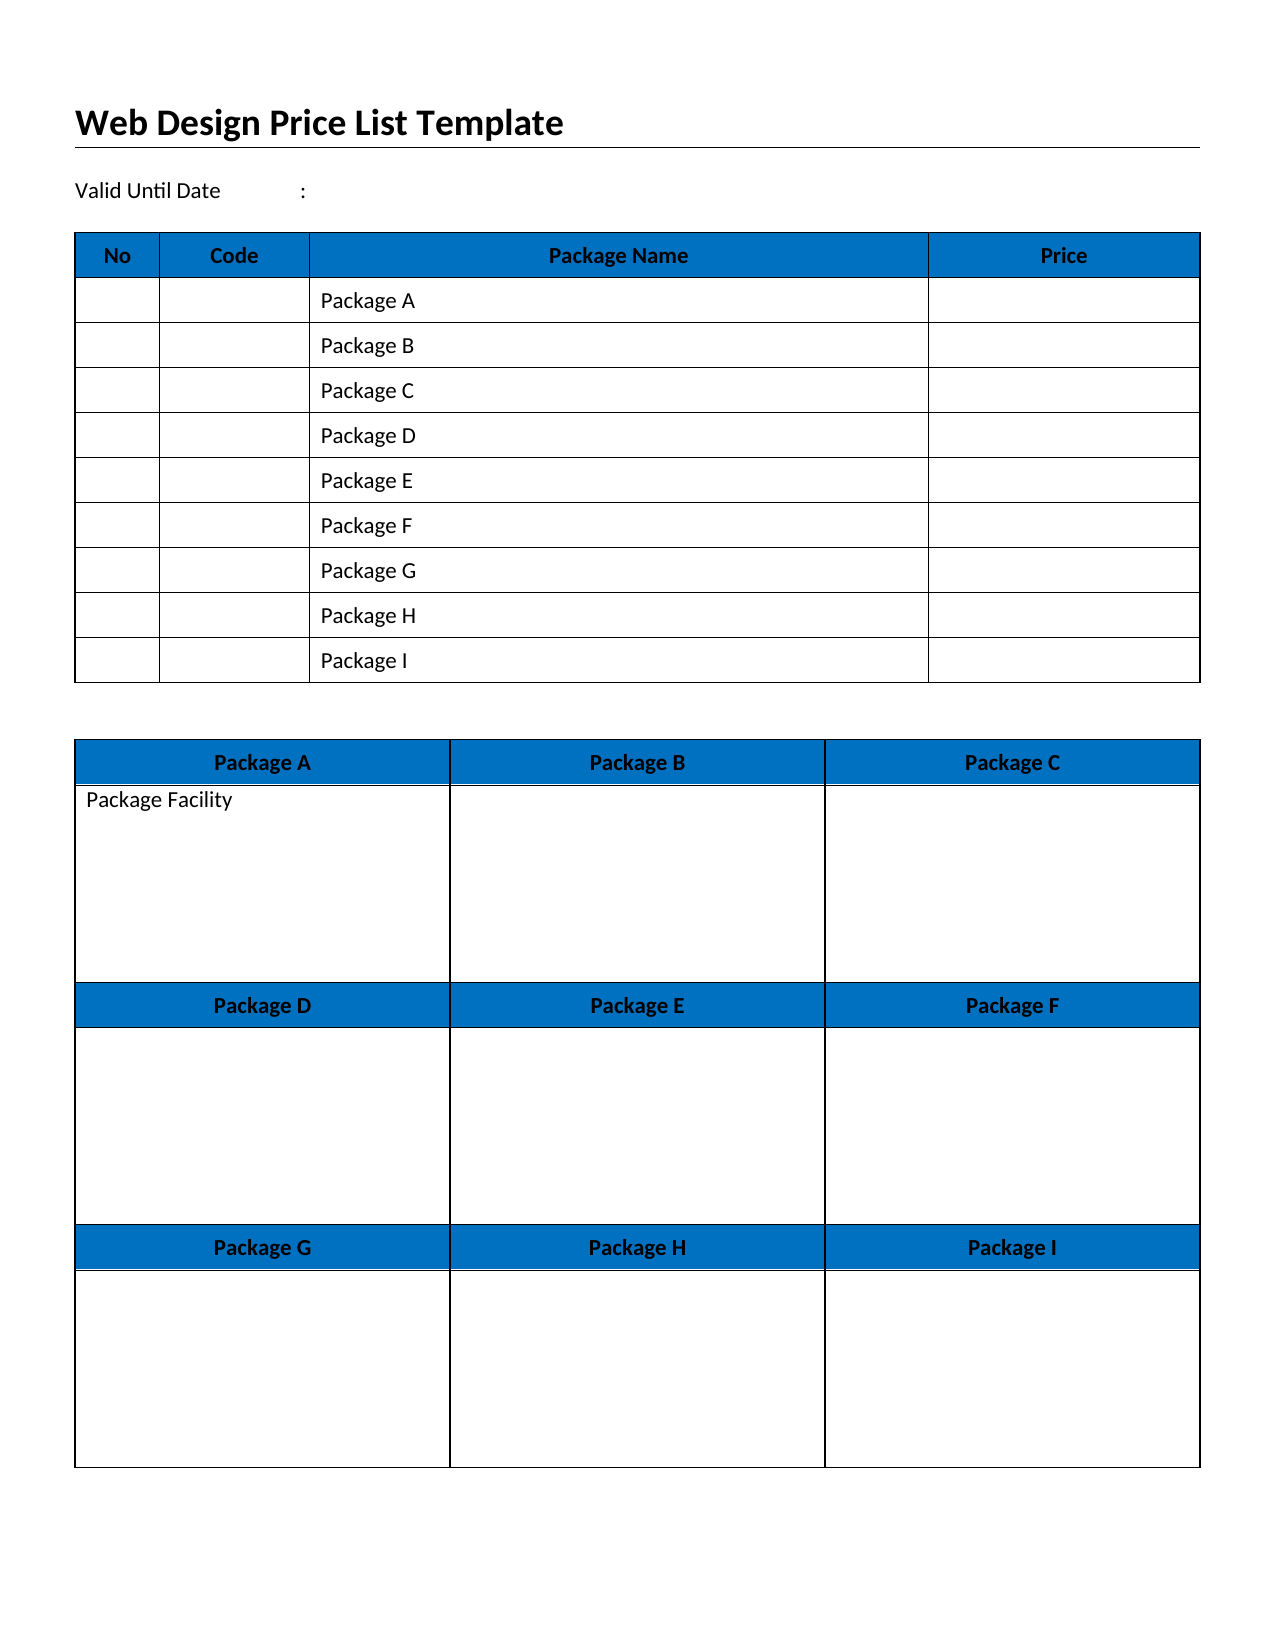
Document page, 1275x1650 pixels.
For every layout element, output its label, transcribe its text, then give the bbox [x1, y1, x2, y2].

table_cell [76, 458, 159, 502]
table_cell [929, 278, 1199, 322]
table_header Code [160, 233, 309, 277]
table_cell [160, 593, 309, 637]
table_cell [929, 638, 1199, 682]
table_cell [76, 1271, 449, 1467]
table_cell [160, 638, 309, 682]
table_cell [929, 368, 1199, 412]
table_cell [929, 413, 1199, 457]
table_cell [160, 323, 309, 367]
table_cell [76, 593, 159, 637]
table_cell Package C [310, 368, 928, 412]
table_cell [76, 413, 159, 457]
table_cell [451, 1028, 824, 1224]
table_cell [160, 458, 309, 502]
table_header No [76, 233, 159, 277]
table_cell [929, 458, 1199, 502]
table_cell Package G [310, 548, 928, 592]
table_cell Package I [310, 638, 928, 682]
text Web Design Price List Template [75, 99, 1200, 147]
table_cell [160, 503, 309, 547]
table_cell Package H [310, 593, 928, 637]
table_header Price [929, 233, 1199, 277]
table_cell Package H [451, 1225, 824, 1269]
table_header Package C [826, 740, 1199, 784]
table_cell [160, 278, 309, 322]
table_cell [826, 1028, 1199, 1224]
table_cell Package G [76, 1225, 449, 1269]
table_cell [451, 786, 824, 982]
table_cell [929, 323, 1199, 367]
table_cell [929, 593, 1199, 637]
table_cell [826, 786, 1199, 982]
table_cell [929, 548, 1199, 592]
table_cell Package F [826, 983, 1199, 1027]
table_cell [76, 1028, 449, 1224]
table_cell [929, 503, 1199, 547]
table_header Package Name [310, 233, 928, 277]
table_cell [160, 548, 309, 592]
table_cell [160, 413, 309, 457]
table_cell [76, 503, 159, 547]
table_cell Package I [826, 1225, 1199, 1269]
table_cell [451, 1271, 824, 1467]
table_cell Package D [310, 413, 928, 457]
table_cell Package E [451, 983, 824, 1027]
table_cell Package F [310, 503, 928, 547]
table_cell [76, 278, 159, 322]
table_cell [76, 368, 159, 412]
table_cell [76, 323, 159, 367]
table_cell Package A [310, 278, 928, 322]
text Valid Until Date : [75, 176, 1200, 204]
table_header Package A [76, 740, 449, 784]
table_cell Package D [76, 983, 449, 1027]
table_cell [76, 638, 159, 682]
table_cell Package E [310, 458, 928, 502]
table_cell [826, 1271, 1199, 1467]
table_cell [160, 368, 309, 412]
table_cell [76, 548, 159, 592]
table_header Package B [451, 740, 824, 784]
table_cell Package B [310, 323, 928, 367]
table_cell Package Facility [76, 786, 449, 982]
